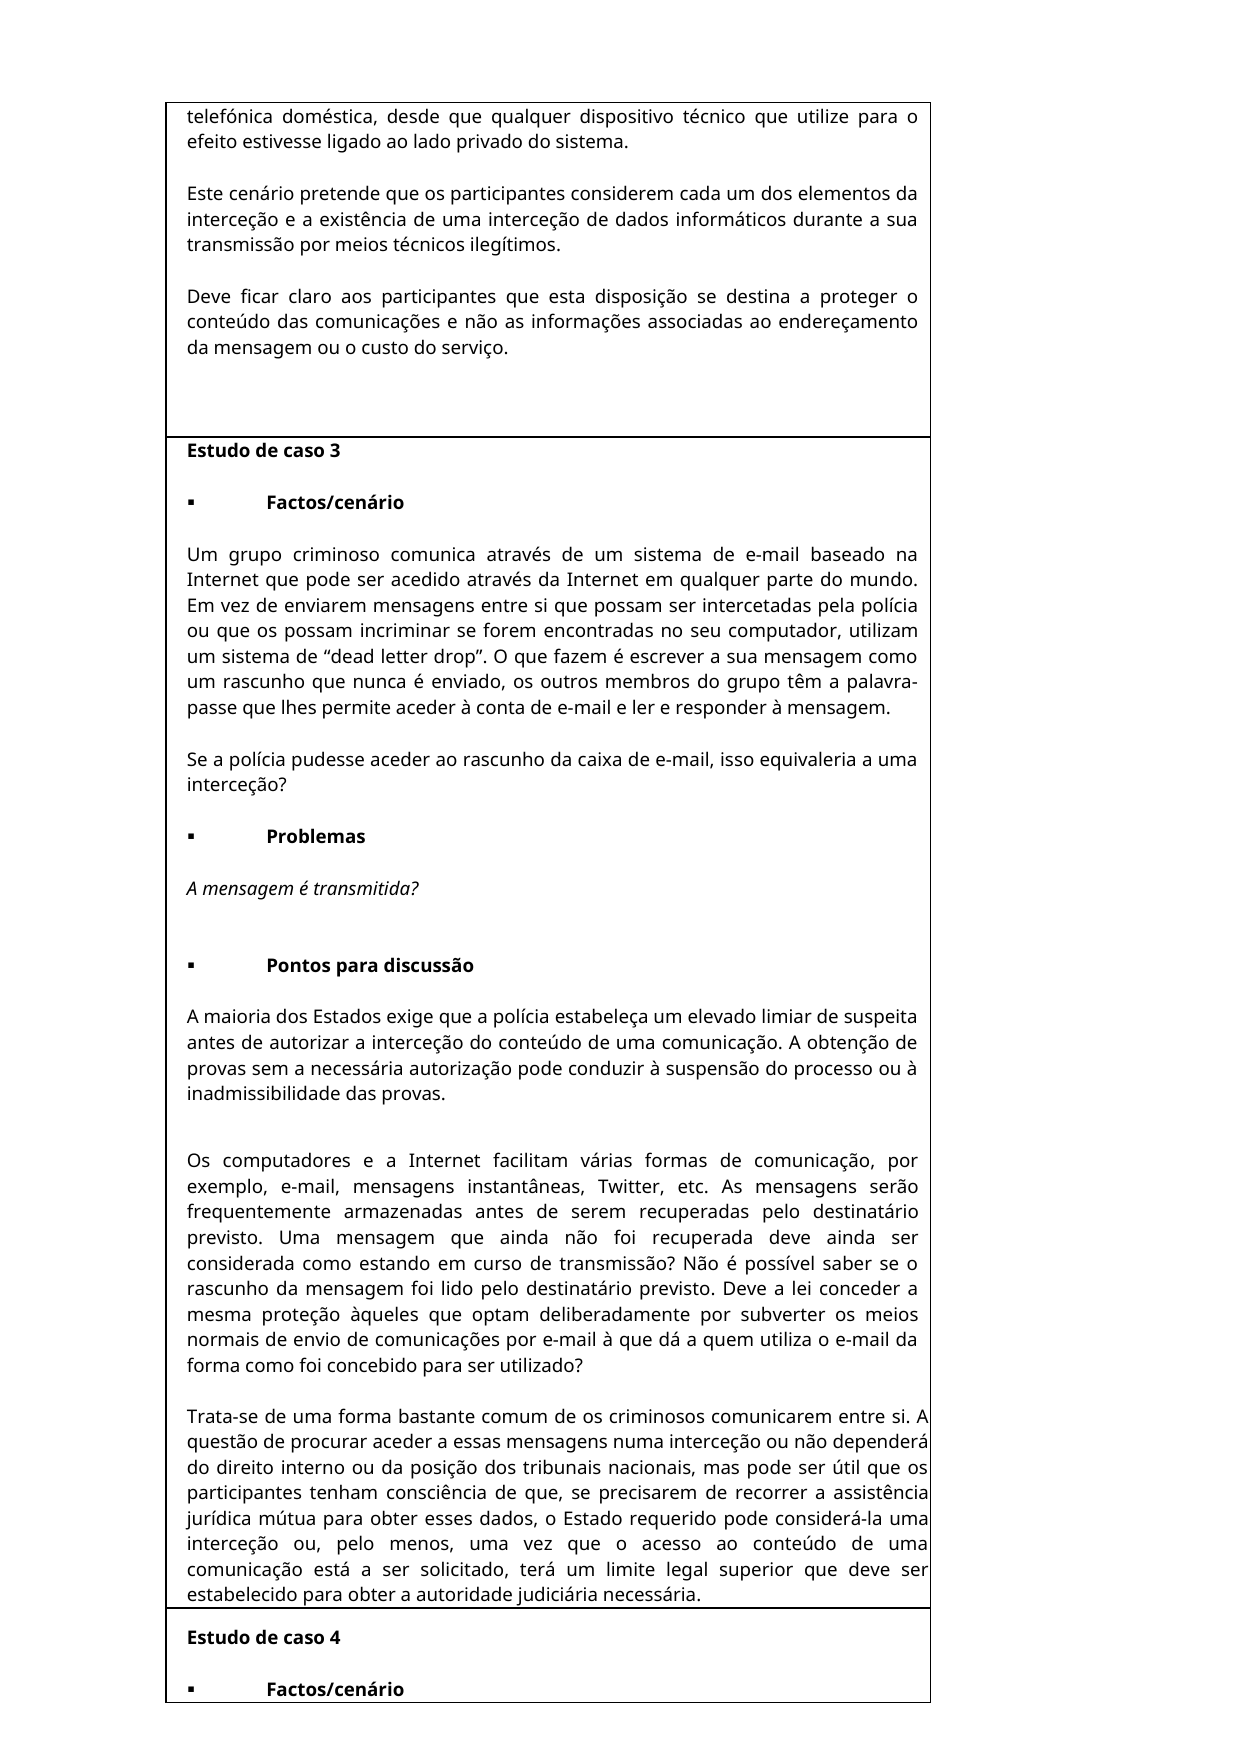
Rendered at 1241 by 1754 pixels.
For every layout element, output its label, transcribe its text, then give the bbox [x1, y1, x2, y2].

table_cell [167, 103, 930, 436]
table_cell Estudo de caso 3 Factos/cenário Um grupo criminoso comunica através de um sistema de e-mail baseado na Internet que pode ser acedido através da Internet em qualquer parte do mundo. Em vez de enviarem mensagens entre si que possam ser intercetadas pela polícia ou que os possam incriminar se forem encontradas no seu computador, utilizam um sistema de “dead letter drop”. O que fazem é escrever a sua mensagem como um rascunho que nunca é enviado, os outros membros do grupo têm a palavra-passe que lhes permite aceder à conta de e-mail e ler e responder à mensagem. Se a polícia pudesse aceder ao rascunho da caixa de e-mail, isso equivaleria a uma interceção? Problemas A mensagem é transmitida? Pontos para discussão A maioria dos Estados exige que a polícia estabeleça um elevado limiar de suspeita antes de autorizar a interceção do conteúdo de uma comunicação. A obtenção de provas sem a necessária autorização pode conduzir à suspensão do processo ou à inadmissibilidade das provas. Os computadores e a Internet facilitam várias formas de comunicação, por exemplo, e-mail, mensagens instantâneas, Twitter, etc. As mensagens serão frequentemente armazenadas antes de serem recuperadas pelo destinatário previsto. Uma mensagem que ainda não foi recuperada deve ainda ser considerada como estando em curso de transmissão? Não é possível saber se o rascunho da mensagem foi lido pelo destinatário previsto. Deve a lei conceder a mesma proteção àqueles que optam deliberadamente por subverter os meios normais de envio de comunicações por e-mail à que dá a quem utiliza o e-mail da forma como foi concebido para ser utilizado? Trata-se de uma forma bastante comum de os criminosos comunicarem entre si. A questão de procurar aceder a essas mensagens numa interceção ou não dependerá do direito interno ou da posição dos tribunais nacionais, mas pode ser útil que os participantes tenham consciência de que, se precisarem de recorrer a assistência jurídica mútua para obter esses dados, o Estado requerido pode considerá-la uma interceção ou, pelo menos, uma vez que o acesso ao conteúdo de uma comunicação está a ser solicitado, terá um limite legal superior que deve ser estabelecido para obter a autoridade judiciária necessária. [167, 438, 930, 1607]
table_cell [167, 1609, 930, 1702]
